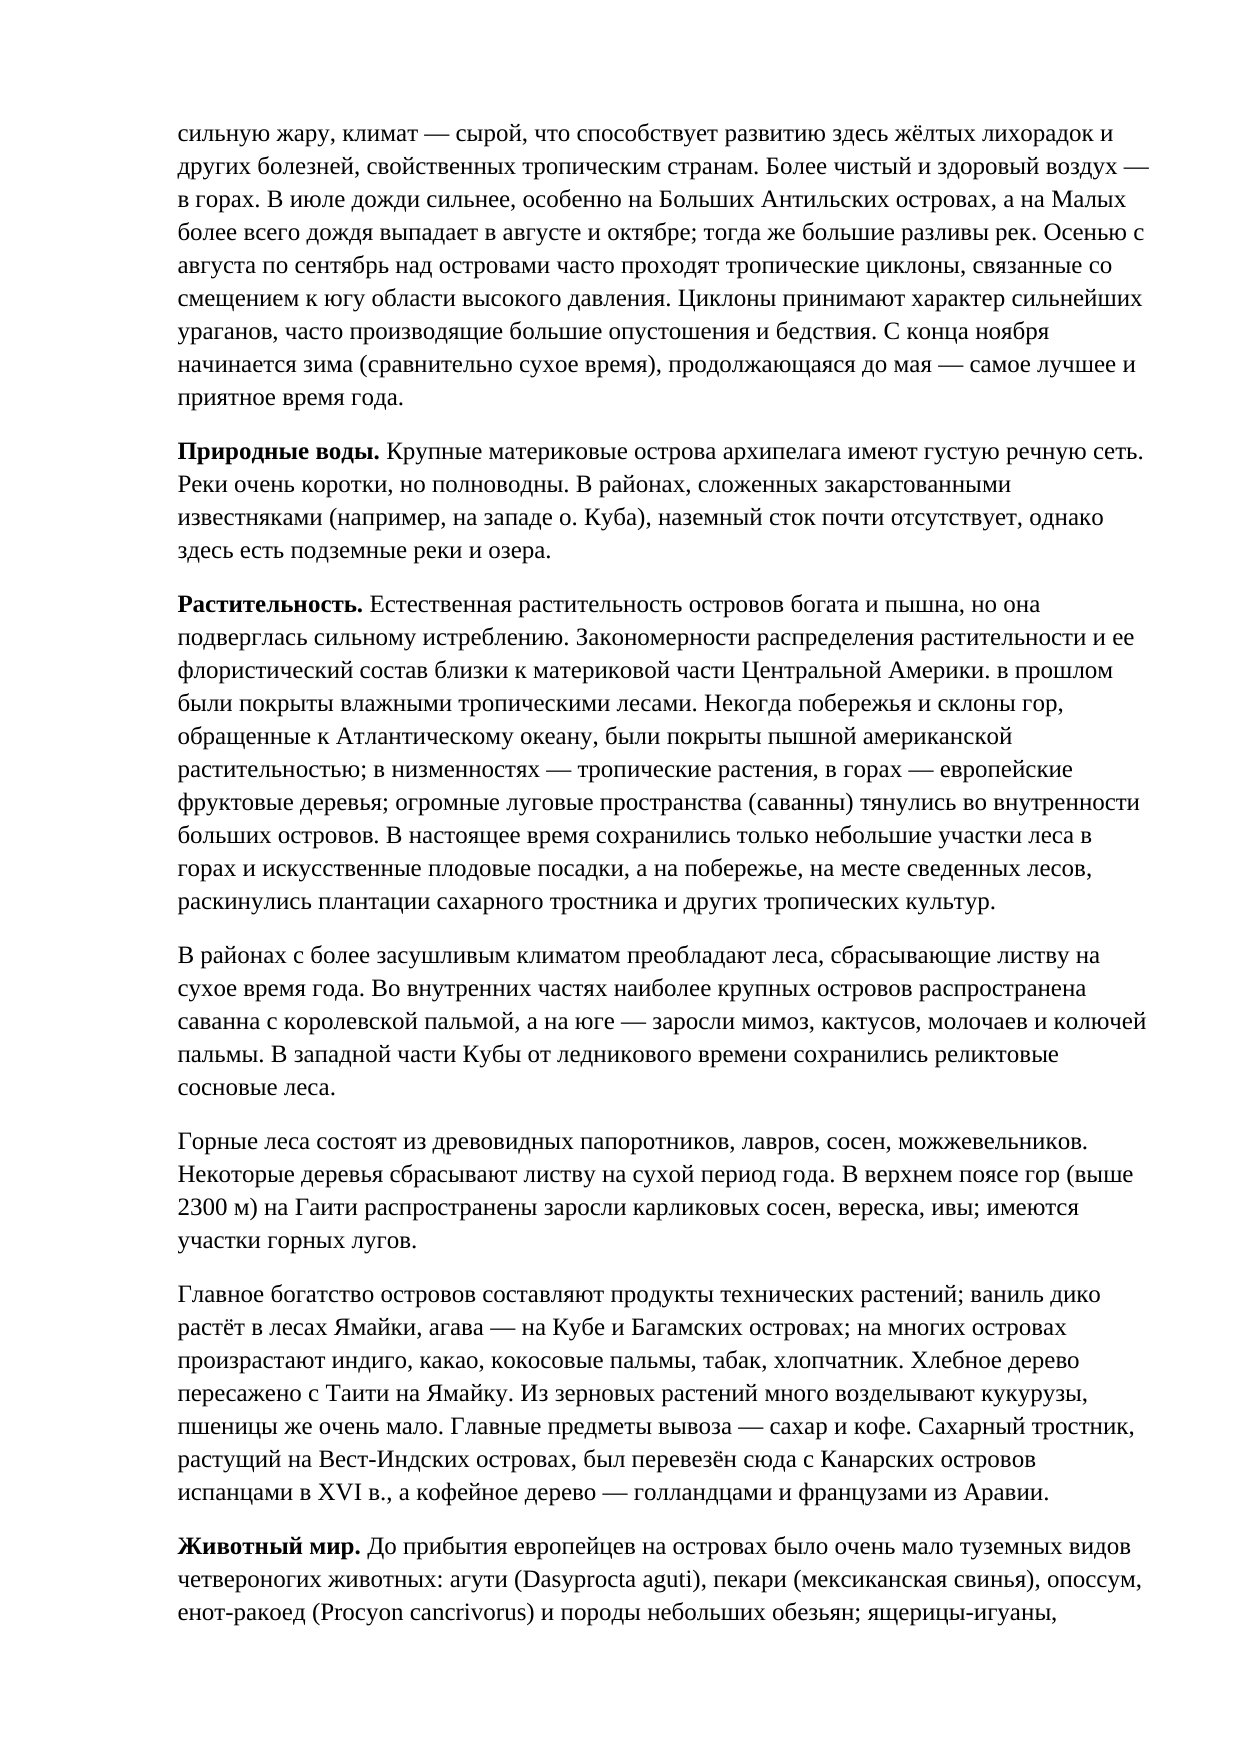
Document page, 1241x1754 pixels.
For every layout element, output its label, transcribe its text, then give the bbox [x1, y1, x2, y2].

text Главное богатство островов составляют продукты технических растений; ваниль дико растёт в лесах Ямайки, агава — на Кубе и Багамских островах; на многих островах произрастают индиго, какао, кокосовые пальмы, табак, хлопчатник. Хлебное дерево пересажено с Таити на Ямайку. Из зерновых растений много возделывают кукурузы, пшеницы же очень мало. Главные предметы вывоза — сахар и кофе. Сахарный тростник, растущий на Вест-Индских островах, был перевезён сюда с Канарских островов испанцами в XVI в., а кофейное дерево — голландцами и французами из Аравии. [177, 1279, 1152, 1506]
text Природные воды. Крупные материковые острова архипелага имеют густую речную сеть. Реки очень коротки, но полноводны. В районах, сложенных закарстованными известняками (например, на западе о. Куба), наземный сток почти отсутствует, однако здесь есть подземные реки и озера. [177, 436, 1152, 564]
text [177, 118, 1152, 411]
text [177, 1531, 1152, 1626]
text Растительность. Естественная растительность островов богата и пышна, но она подверглась сильному истреблению. Закономерности распределения растительности и ее флористический состав близки к материковой части Центральной Америки. в прошлом были покрыты влажными тропическими лесами. Некогда побережья и склоны гор, обращенные к Атлантическому океану, были покрыты пышной американской растительностью; в низменностях — тропические растения, в горах — европейские фруктовые деревья; огромные луговые пространства (саванны) тянулись во внутренности больших островов. В настоящее время сохранились только небольшие участки леса в горах и искусственные плодовые посадки, а на побережье, на месте сведенных лесов, раскинулись плантации сахарного тростника и других тропических культур. [177, 589, 1152, 915]
text Горные леса состоят из древовидных папоротников, лавров, сосен, можжевельников. Некоторые деревья сбрасывают листву на сухой период года. В верхнем поясе гор (выше 2300 м) на Гаити распространены заросли карликовых сосен, вереска, ивы; имеются участки горных лугов. [177, 1126, 1152, 1254]
text В районах с более засушливым климатом преобладают леса, сбрасывающие листву на сухое время года. Во внутренних частях наиболее крупных островов распространена саванна с королевской пальмой, а на юге — заросли мимоз, кактусов, молочаев и колючей пальмы. В западной части Кубы от ледникового времени сохранились реликтовые сосновые леса. [177, 940, 1152, 1101]
